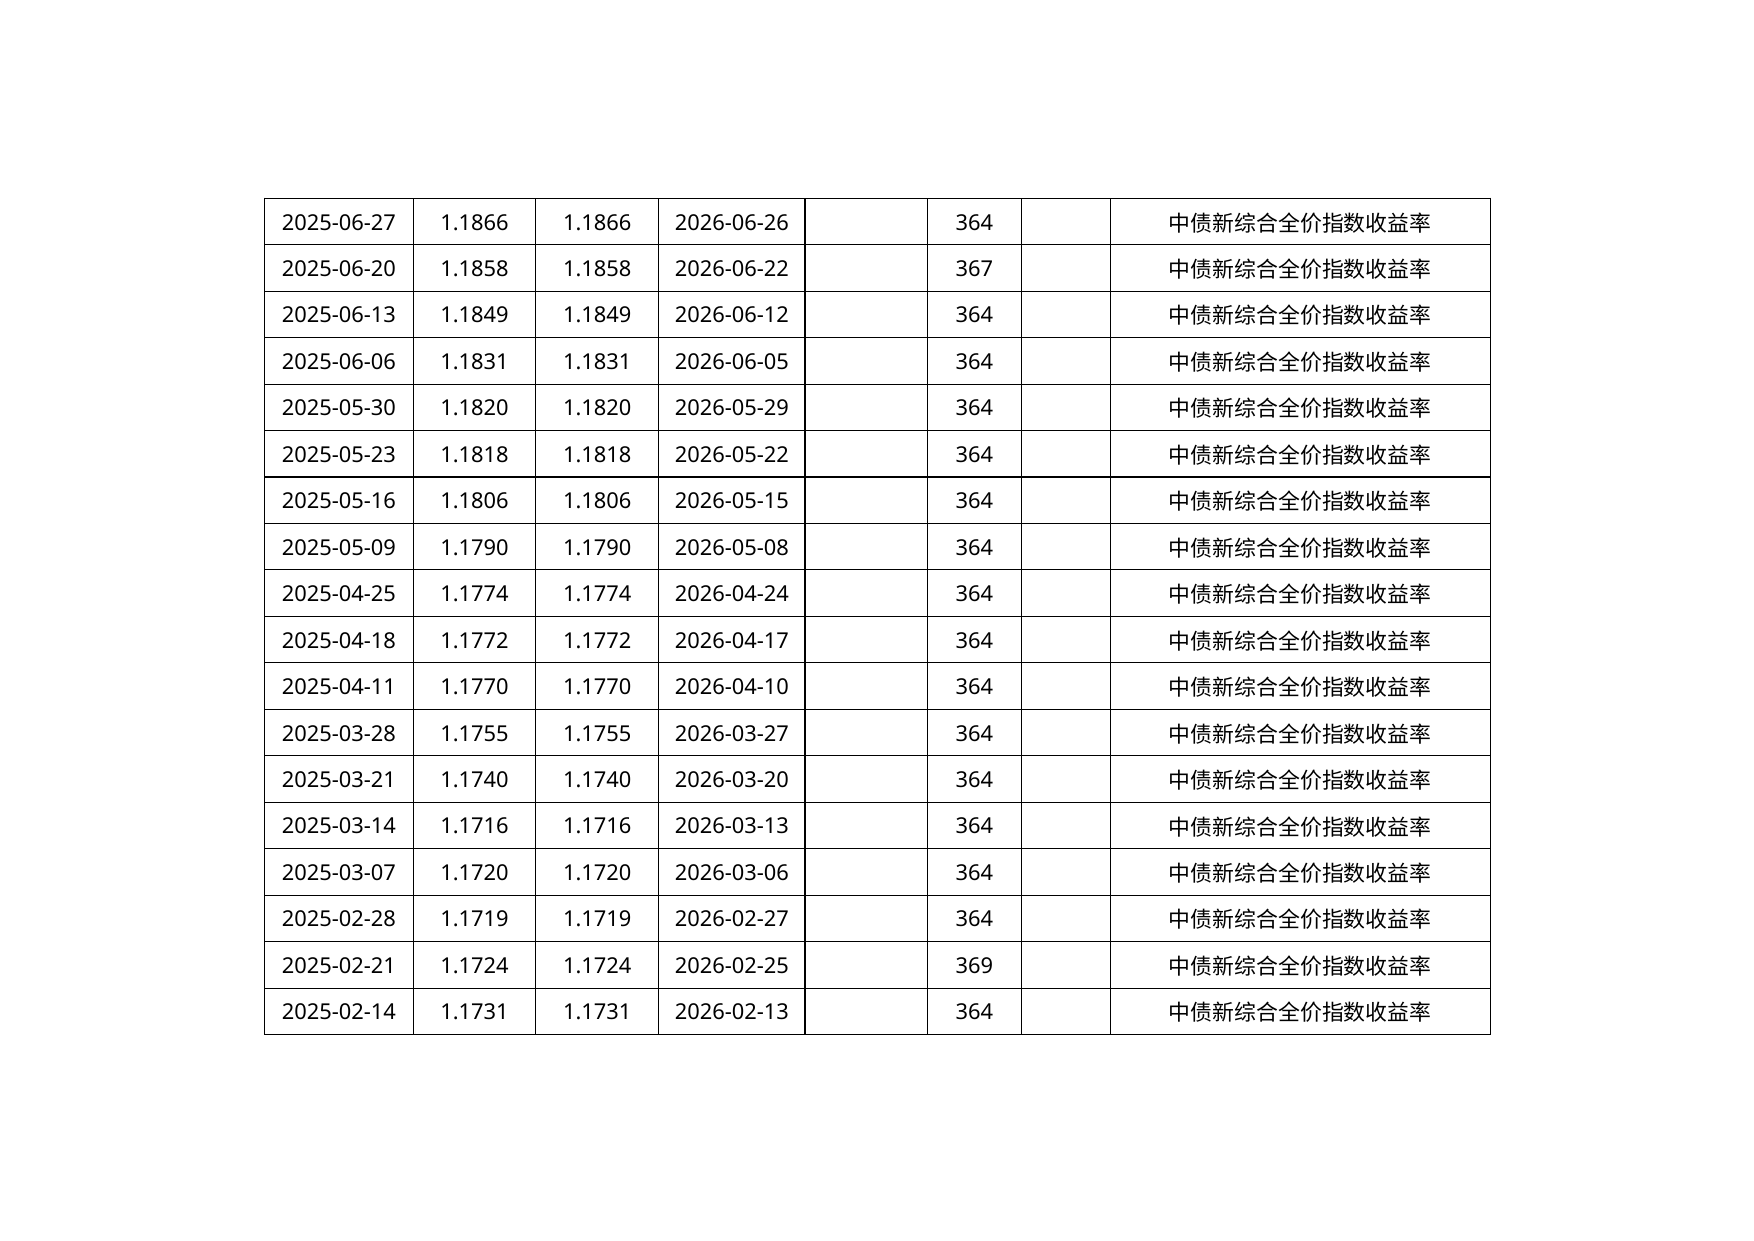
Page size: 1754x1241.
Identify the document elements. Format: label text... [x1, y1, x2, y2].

table_cell 364 [928, 385, 1021, 430]
table_cell 1.1790 [536, 524, 658, 569]
table_cell 1.1806 [536, 478, 658, 523]
table_cell 中债新综合全价指数收益率 [1111, 617, 1490, 662]
table_cell 2025-05-30 [265, 385, 413, 430]
table_cell 1.1731 [536, 989, 658, 1034]
table_cell 1.1740 [536, 756, 658, 802]
table_cell [806, 245, 927, 291]
table_cell [1022, 478, 1110, 523]
table_cell 369 [928, 942, 1021, 987]
table_cell [806, 478, 927, 523]
table_cell [1022, 617, 1110, 662]
table_cell 中债新综合全价指数收益率 [1111, 989, 1490, 1034]
table_cell 364 [928, 199, 1021, 244]
table_cell 中债新综合全价指数收益率 [1111, 756, 1490, 802]
table_cell 1.1719 [536, 896, 658, 941]
table_cell 2026-03-20 [659, 756, 804, 802]
table_cell [1022, 756, 1110, 802]
table_cell 1.1755 [536, 710, 658, 755]
table_cell [806, 570, 927, 616]
table_cell 1.1719 [414, 896, 535, 941]
table_cell 2025-03-14 [265, 803, 413, 848]
table_cell 364 [928, 478, 1021, 523]
table_cell [806, 710, 927, 755]
table_cell 2025-02-28 [265, 896, 413, 941]
table_cell 1.1720 [536, 849, 658, 894]
table_cell 1.1866 [414, 199, 535, 244]
table_cell 367 [928, 245, 1021, 291]
table_cell 1.1849 [536, 292, 658, 337]
table_cell [806, 896, 927, 941]
table_cell 1.1772 [414, 617, 535, 662]
table_cell 1.1755 [414, 710, 535, 755]
table_cell 2025-03-07 [265, 849, 413, 894]
table_cell 1.1806 [414, 478, 535, 523]
table_cell 2026-06-05 [659, 338, 804, 383]
table_cell 中债新综合全价指数收益率 [1111, 942, 1490, 987]
table_cell 1.1716 [536, 803, 658, 848]
table_cell [1022, 385, 1110, 430]
table_cell 364 [928, 710, 1021, 755]
table_cell 2026-02-13 [659, 989, 804, 1034]
table_cell 1.1790 [414, 524, 535, 569]
table_cell 1.1774 [414, 570, 535, 616]
table_cell 364 [928, 431, 1021, 476]
table_cell 中债新综合全价指数收益率 [1111, 849, 1490, 894]
table_cell 2025-05-09 [265, 524, 413, 569]
table_cell 364 [928, 617, 1021, 662]
table_cell [1022, 338, 1110, 383]
table_cell [806, 617, 927, 662]
table_cell 中债新综合全价指数收益率 [1111, 199, 1490, 244]
table_cell [806, 756, 927, 802]
table_cell [1022, 524, 1110, 569]
table_cell 1.1866 [536, 199, 658, 244]
table_cell 364 [928, 803, 1021, 848]
table_cell 2026-04-17 [659, 617, 804, 662]
table_cell 364 [928, 849, 1021, 894]
table_cell 中债新综合全价指数收益率 [1111, 663, 1490, 709]
table_cell 2026-05-22 [659, 431, 804, 476]
table_cell 中债新综合全价指数收益率 [1111, 338, 1490, 383]
table_cell 2026-05-29 [659, 385, 804, 430]
table_cell 2026-06-22 [659, 245, 804, 291]
table_cell 中债新综合全价指数收益率 [1111, 570, 1490, 616]
table_cell [806, 942, 927, 987]
table_cell [1022, 292, 1110, 337]
table_cell [1022, 245, 1110, 291]
table_cell 1.1716 [414, 803, 535, 848]
table_cell [806, 849, 927, 894]
table_cell 中债新综合全价指数收益率 [1111, 245, 1490, 291]
table_cell 中债新综合全价指数收益率 [1111, 803, 1490, 848]
table_cell 364 [928, 663, 1021, 709]
table_cell 中债新综合全价指数收益率 [1111, 896, 1490, 941]
table_cell 1.1774 [536, 570, 658, 616]
table_cell 364 [928, 896, 1021, 941]
table_cell 1.1858 [536, 245, 658, 291]
table_cell [806, 663, 927, 709]
table_cell 2026-03-13 [659, 803, 804, 848]
table_cell 1.1731 [414, 989, 535, 1034]
table_cell 2026-02-25 [659, 942, 804, 987]
table_cell [1022, 989, 1110, 1034]
table_cell 2026-03-06 [659, 849, 804, 894]
table_cell 1.1820 [536, 385, 658, 430]
table_cell 2025-05-23 [265, 431, 413, 476]
table_cell 364 [928, 338, 1021, 383]
table_cell [806, 199, 927, 244]
table_cell 中债新综合全价指数收益率 [1111, 292, 1490, 337]
table_cell [1022, 663, 1110, 709]
table_cell 1.1858 [414, 245, 535, 291]
table_cell [1022, 849, 1110, 894]
table_cell 1.1770 [414, 663, 535, 709]
table_cell 364 [928, 570, 1021, 616]
table_cell 1.1831 [414, 338, 535, 383]
table_cell 2026-02-27 [659, 896, 804, 941]
table_cell 2025-02-14 [265, 989, 413, 1034]
table_cell 2025-04-25 [265, 570, 413, 616]
table_cell 2025-06-20 [265, 245, 413, 291]
table_cell [806, 338, 927, 383]
table_cell [1022, 803, 1110, 848]
table_cell 364 [928, 524, 1021, 569]
table_cell 中债新综合全价指数收益率 [1111, 385, 1490, 430]
table_cell 1.1724 [414, 942, 535, 987]
table_cell 1.1818 [414, 431, 535, 476]
table_cell [806, 989, 927, 1034]
table_cell 2025-04-18 [265, 617, 413, 662]
table_cell 2025-03-28 [265, 710, 413, 755]
table_cell 2025-06-06 [265, 338, 413, 383]
table_cell 2026-06-26 [659, 199, 804, 244]
table_cell 2026-04-10 [659, 663, 804, 709]
table_cell [806, 524, 927, 569]
table_cell 1.1772 [536, 617, 658, 662]
table_cell 2026-06-12 [659, 292, 804, 337]
table_cell 1.1770 [536, 663, 658, 709]
table_cell 中债新综合全价指数收益率 [1111, 431, 1490, 476]
table_cell 中债新综合全价指数收益率 [1111, 524, 1490, 569]
table_cell [1022, 942, 1110, 987]
table_cell [1022, 570, 1110, 616]
table_cell 364 [928, 989, 1021, 1034]
table_cell 2026-05-08 [659, 524, 804, 569]
table_cell [806, 431, 927, 476]
table_cell [806, 385, 927, 430]
table_cell 1.1740 [414, 756, 535, 802]
table_cell 2025-02-21 [265, 942, 413, 987]
table_cell 1.1818 [536, 431, 658, 476]
table_cell 2025-06-27 [265, 199, 413, 244]
table_cell 1.1820 [414, 385, 535, 430]
table_cell [1022, 896, 1110, 941]
table_cell [1022, 199, 1110, 244]
table_cell 364 [928, 756, 1021, 802]
table_cell 2026-03-27 [659, 710, 804, 755]
table_cell 1.1720 [414, 849, 535, 894]
table_cell [1022, 710, 1110, 755]
table_cell 2026-05-15 [659, 478, 804, 523]
table_cell 中债新综合全价指数收益率 [1111, 478, 1490, 523]
table_cell 中债新综合全价指数收益率 [1111, 710, 1490, 755]
table_cell [1022, 431, 1110, 476]
table_cell 2025-06-13 [265, 292, 413, 337]
table_cell 1.1849 [414, 292, 535, 337]
table_cell 2025-05-16 [265, 478, 413, 523]
table_cell [806, 292, 927, 337]
table_cell 2025-03-21 [265, 756, 413, 802]
table_cell 364 [928, 292, 1021, 337]
table_cell [806, 803, 927, 848]
table_cell 1.1831 [536, 338, 658, 383]
table_cell 2026-04-24 [659, 570, 804, 616]
table_cell 1.1724 [536, 942, 658, 987]
table_cell 2025-04-11 [265, 663, 413, 709]
